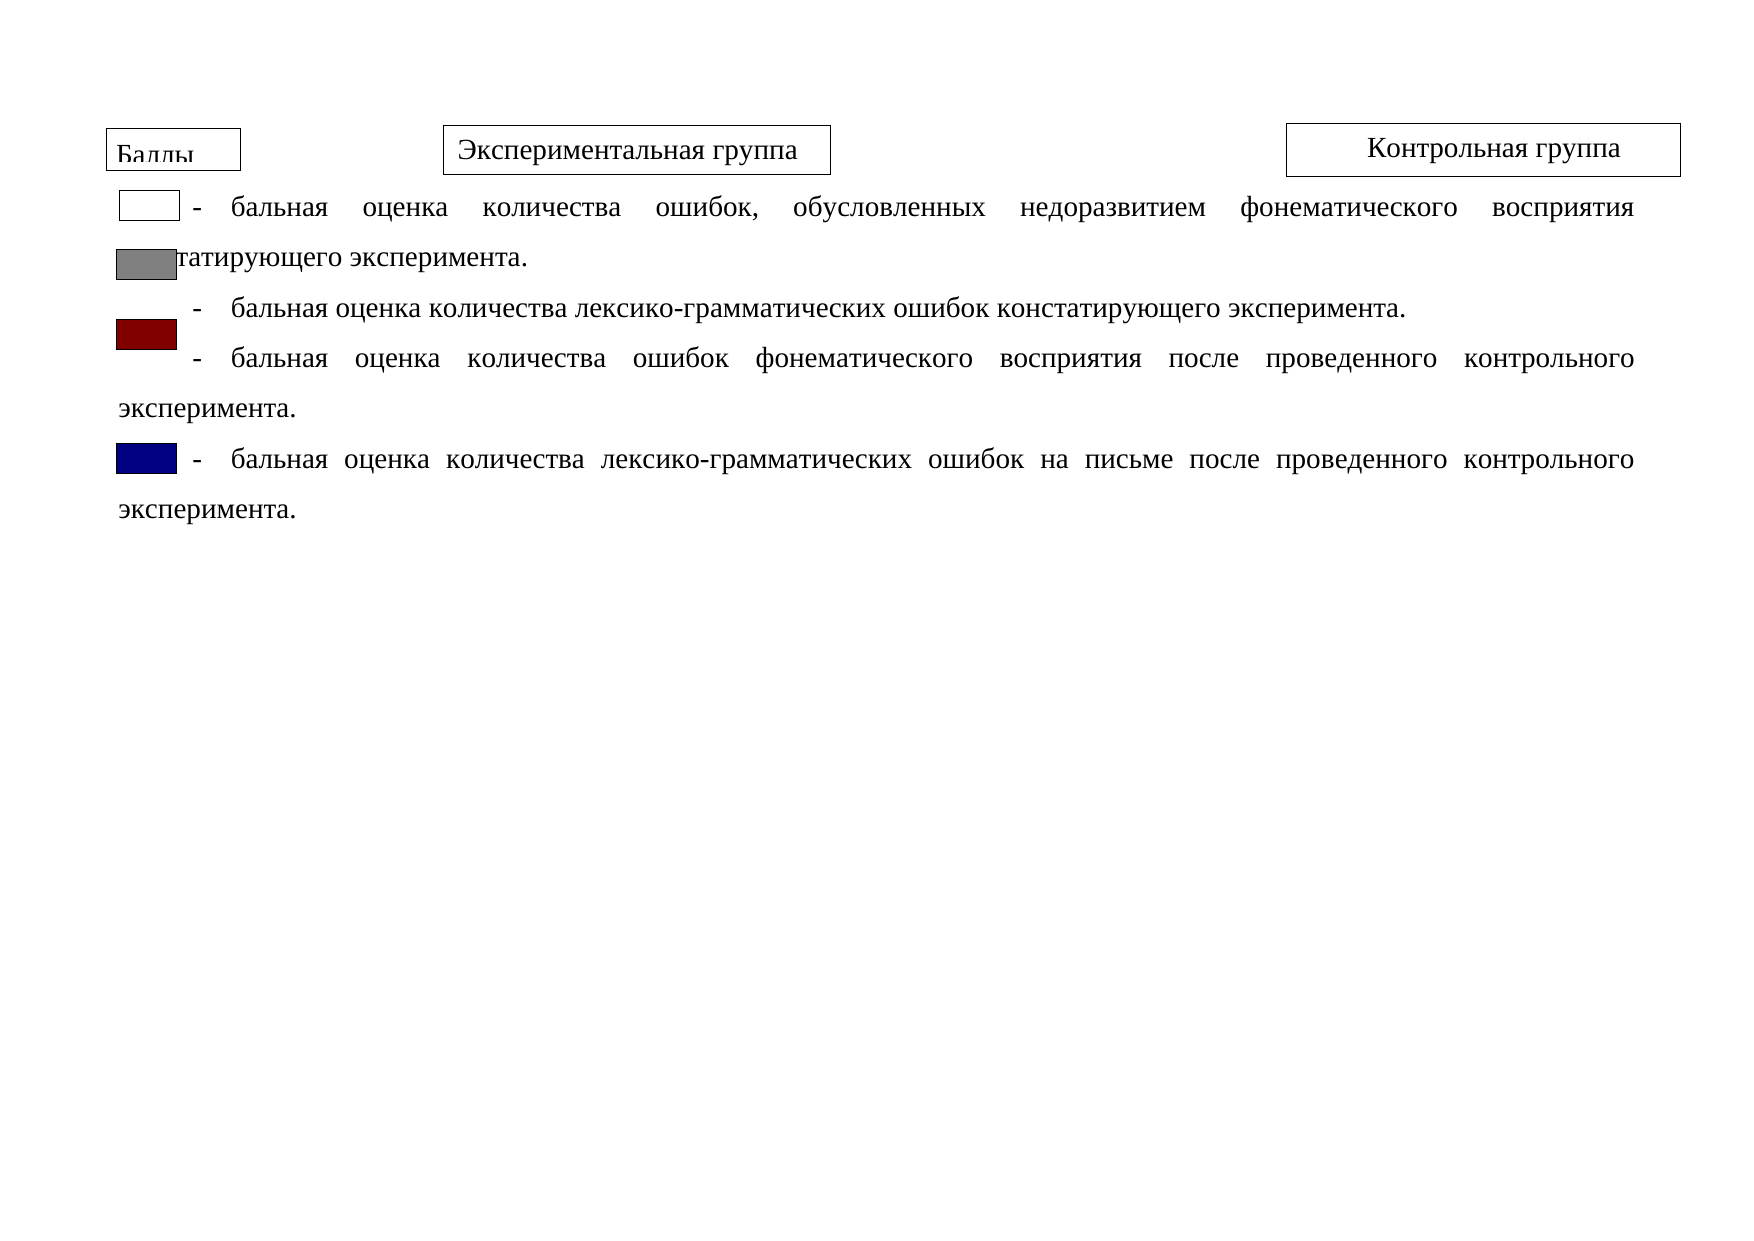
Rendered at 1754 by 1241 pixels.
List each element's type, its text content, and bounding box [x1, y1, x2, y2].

list бальная оценка количества лексико-грамматических ошибок констатирующего эксперимента. [118, 290, 1636, 323]
list бальная оценка количества лексико-грамматических ошибок на письме после проведенного контрольного эксперимента. [118, 441, 1636, 524]
list бальная оценка количества ошибок, обусловленных недоразвитием фонематического восприятия констатирующего эксперимента. [118, 189, 1636, 273]
list бальная оценка количества ошибок фонематического восприятия после проведенного контрольного эксперимента. [118, 340, 1636, 424]
